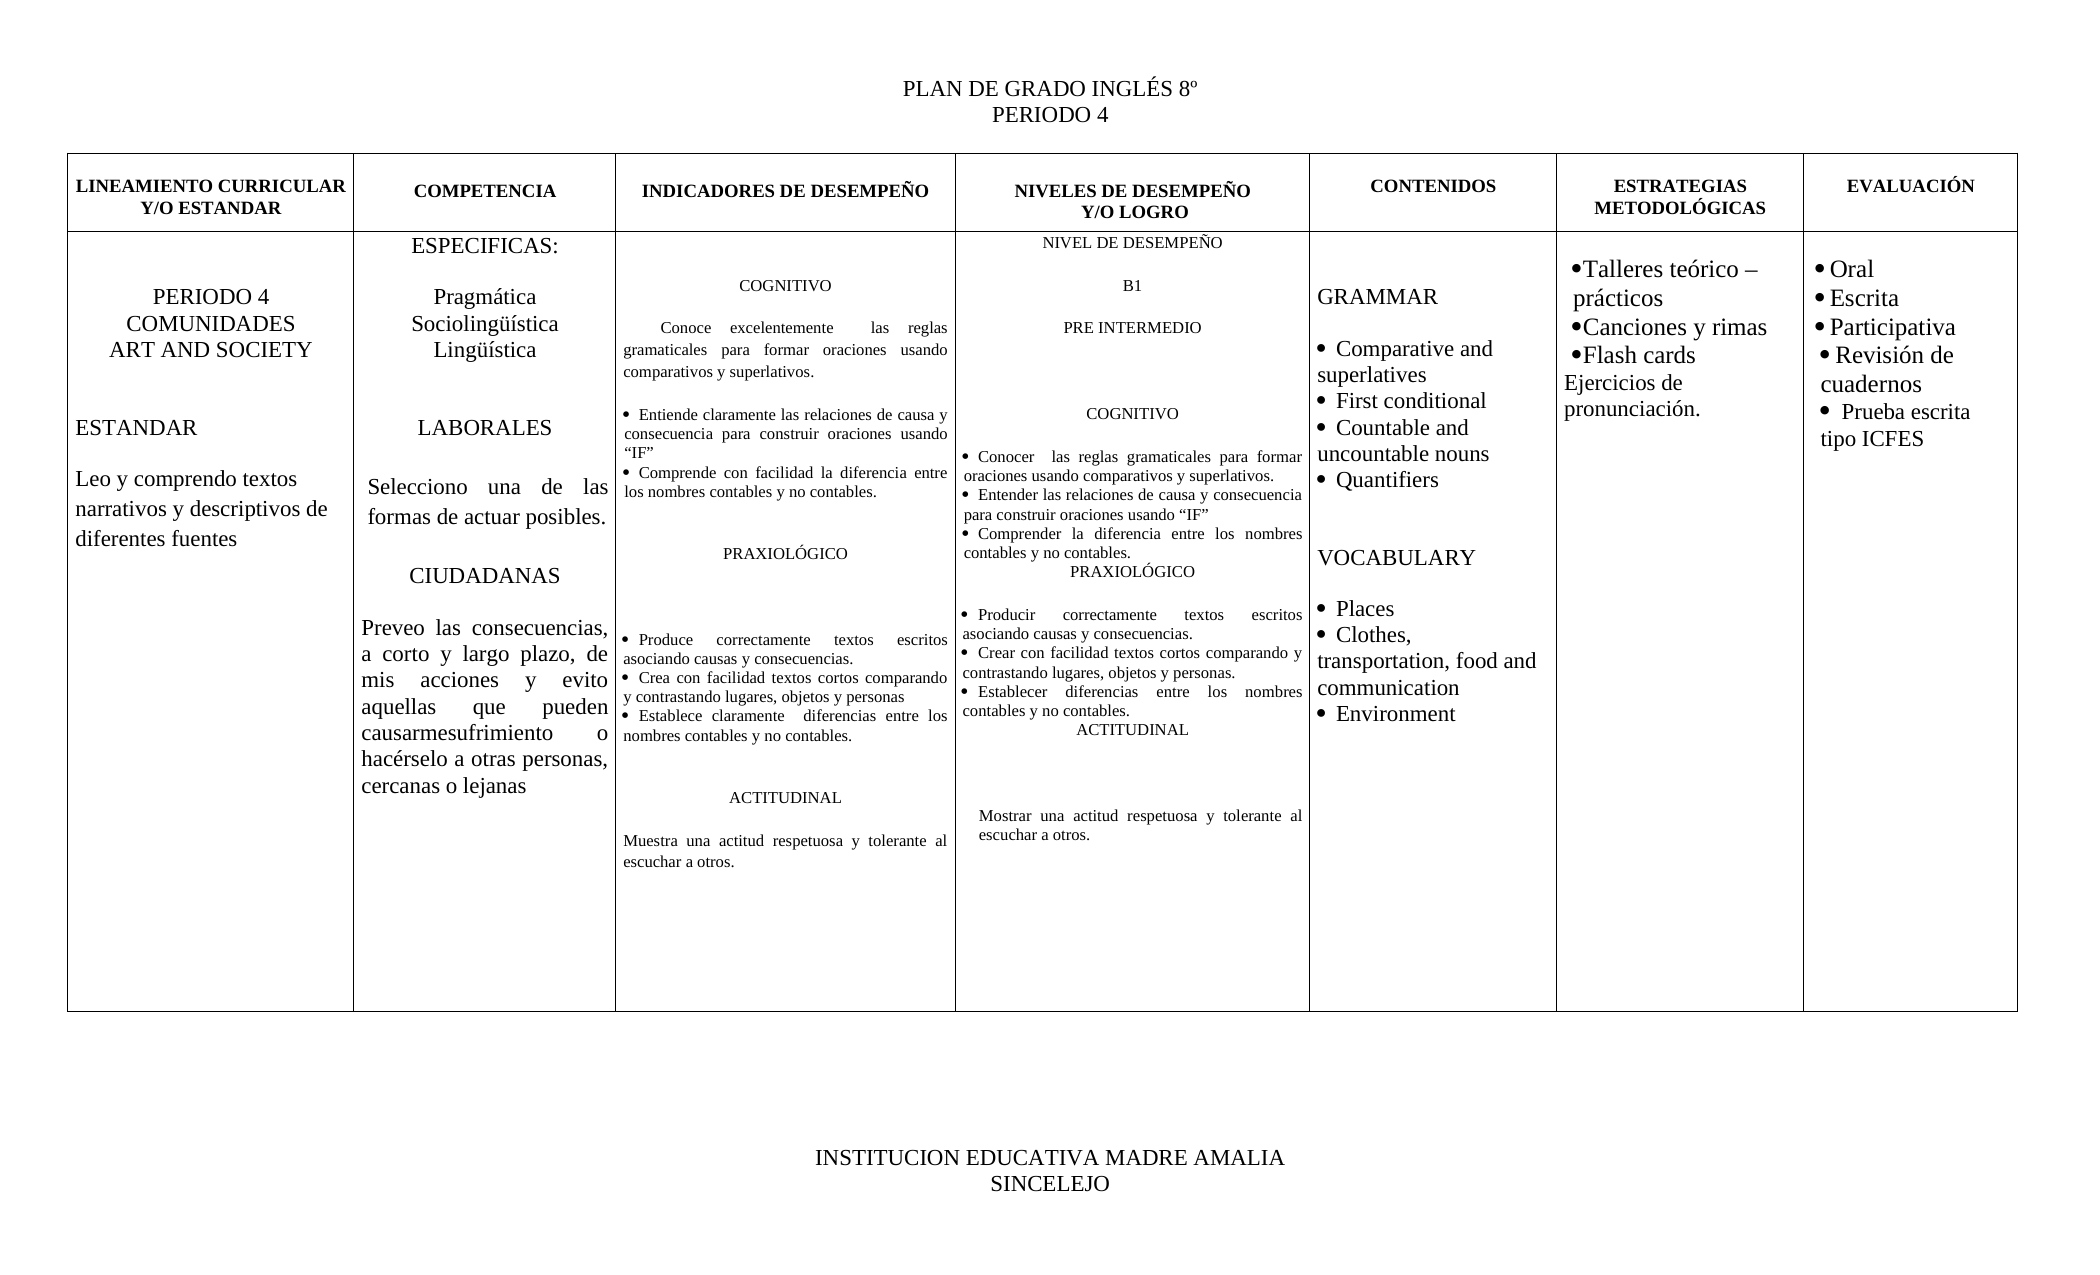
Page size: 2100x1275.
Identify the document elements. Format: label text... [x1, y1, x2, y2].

table_cell PERIODO 4 COMUNIDADES ART AND SOCIETY ESTANDAR Leo y comprendo textos narrativos y descriptivos de diferentes fuentes [68, 232, 353, 1011]
table_cell ESPECIFICAS: Pragmática Sociolingüística Lingüística LABORALES Selecciono una de las formas de actuar posibles. CIUDADANAS Preveo las consecuencias, a corto y largo plazo, de mis acciones y evito aquellas que pueden causarmesufrimiento o hacérselo a otras personas, cercanas o lejanas [354, 232, 615, 1011]
table_header INDICADORES DE DESEMPEÑO [616, 154, 955, 231]
table_cell GRAMMAR Comparative and superlatives First conditional Countable and uncountable nouns Quantifiers VOCABULARY Places Clothes, transportation, food and communication Environment [1310, 232, 1556, 1011]
table_header COMPETENCIA [354, 154, 615, 231]
table_cell Oral Escrita Participativa Revisión de cuadernos Prueba escrita tipo ICFES [1804, 232, 2017, 1011]
table_header EVALUACIÓN [1804, 154, 2017, 231]
text PLAN DE GRADO INGLÉS 8º [75, 75, 2025, 101]
table_cell Talleres teórico – prácticos Canciones y rimas Flash cards Ejercicios de pronunciación. [1557, 232, 1803, 1011]
table_header LINEAMIENTO CURRICULAR Y/O ESTANDAR [68, 154, 353, 231]
text INSTITUCION EDUCATIVA MADRE AMALIA [75, 1144, 2025, 1170]
table_header NIVELES DE DESEMPEÑO Y/O LOGRO [956, 154, 1309, 231]
table_cell COGNITIVO Conoce excelentemente las reglas gramaticales para formar oraciones usando comparativos y superlativos. Entiende claramente las relaciones de causa y consecuencia para construir oraciones usando “IF” Comprende con facilidad la diferencia entre los nombres contables y no contables. PRAXIOLÓGICO Produce correctamente textos escritos asociando causas y consecuencias. Crea con facilidad textos cortos comparando y contrastando lugares, objetos y personas Establece claramente diferencias entre los nombres contables y no contables. ACTITUDINAL Muestra una actitud respetuosa y tolerante al escuchar a otros. [616, 232, 955, 1011]
text PERIODO 4 [75, 101, 2025, 128]
table_cell NIVEL DE DESEMPEÑO B1 PRE INTERMEDIO COGNITIVO Conocer las reglas gramaticales para formar oraciones usando comparativos y superlativos. Entender las relaciones de causa y consecuencia para construir oraciones usando “IF” Comprender la diferencia entre los nombres contables y no contables. PRAXIOLÓGICO Producir correctamente textos escritos asociando causas y consecuencias. Crear con facilidad textos cortos comparando y contrastando lugares, objetos y personas. Establecer diferencias entre los nombres contables y no contables. ACTITUDINAL Mostrar una actitud respetuosa y tolerante al escuchar a otros. [956, 232, 1309, 1011]
text SINCELEJO [75, 1170, 2025, 1197]
table_header ESTRATEGIAS METODOLÓGICAS [1557, 154, 1803, 231]
table_header CONTENIDOS [1310, 154, 1556, 231]
